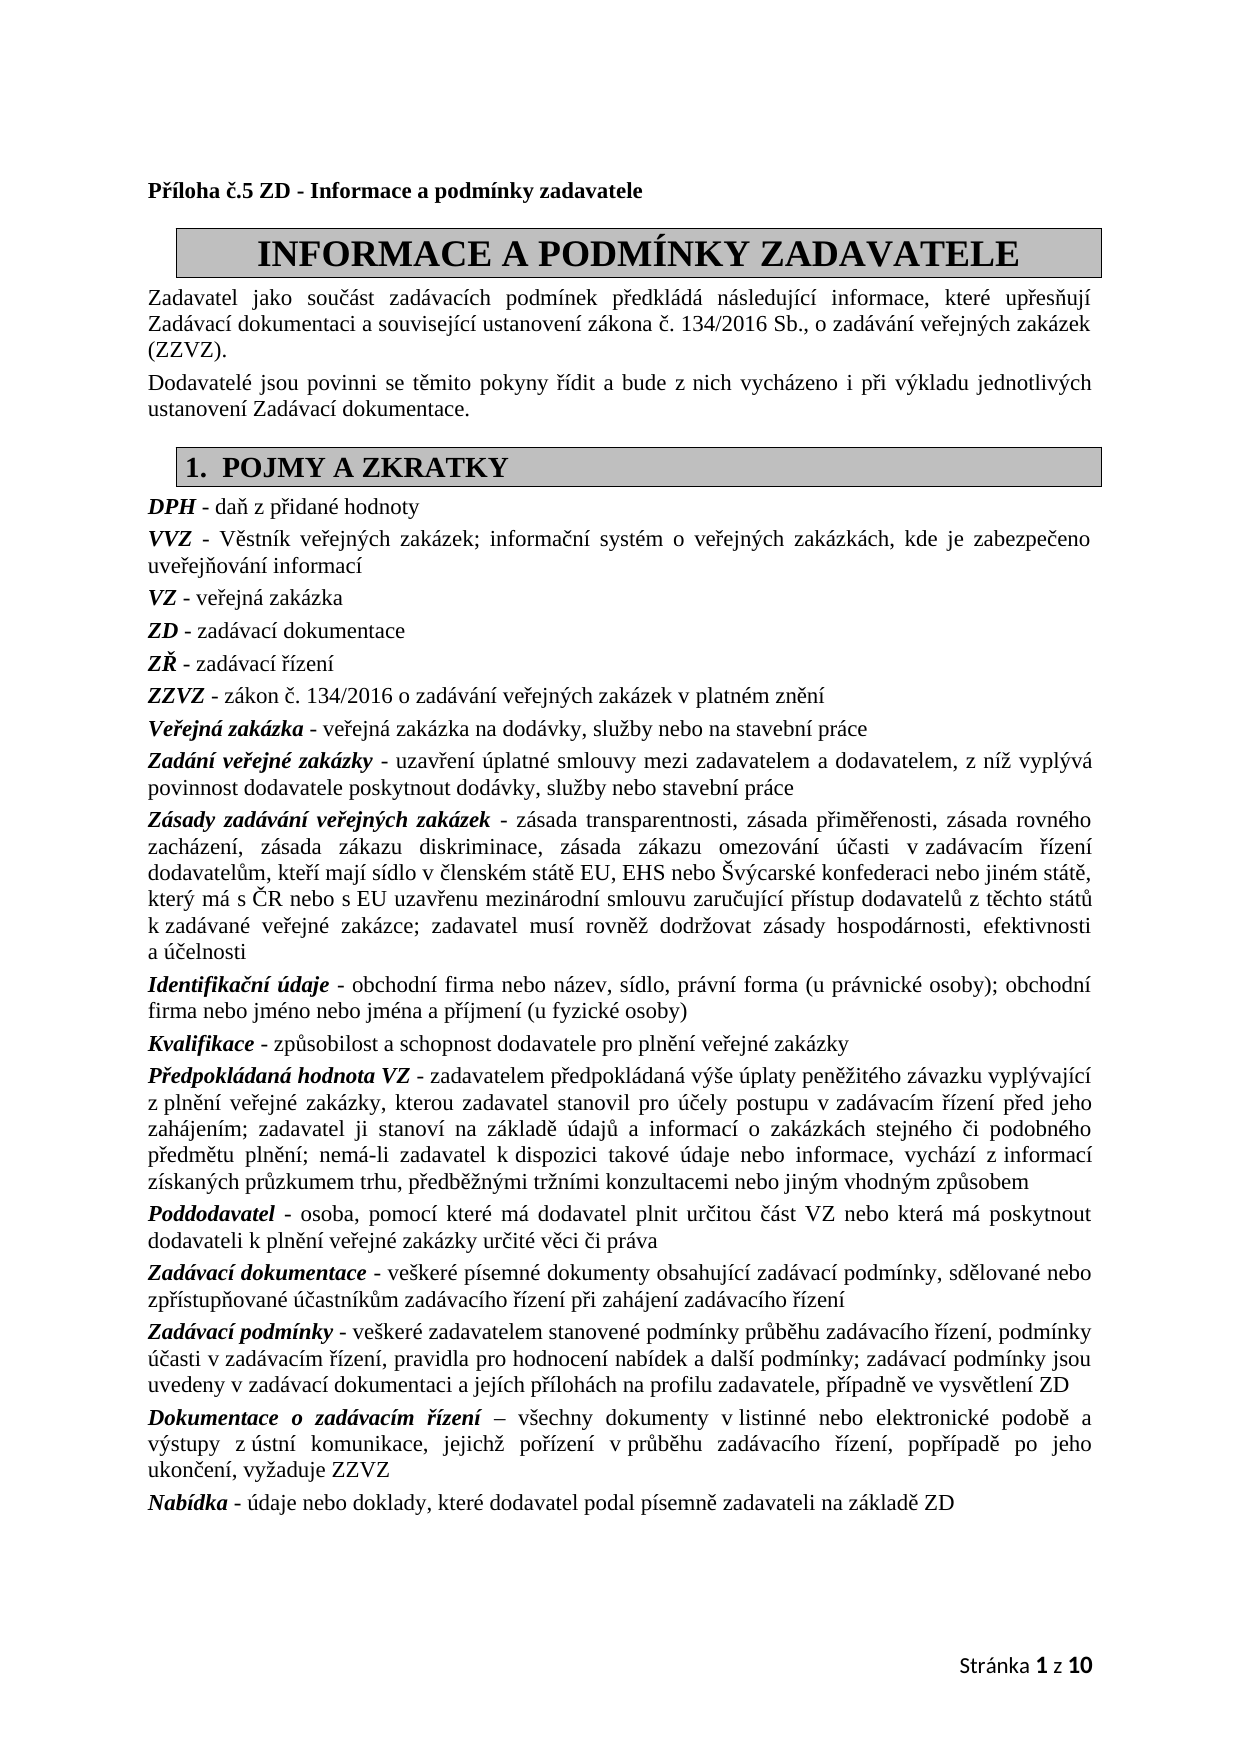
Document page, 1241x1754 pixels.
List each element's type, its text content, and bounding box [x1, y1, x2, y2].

text Zadávací podmínky - veškeré zadavatelem stanovené podmínky průběhu zadávacího řízení, podmínky účasti v zadávacím řízení, pravidla pro hodnocení nabídek a další podmínky; zadávací podmínky jsou uvedeny v zadávací dokumentaci a jejích přílohách na profilu zadavatele, případně ve vysvětlení ZD [148, 1318, 1092, 1397]
text ZŘ - zadávací řízení [148, 650, 1092, 676]
text Poddodavatel - osoba, pomocí které má dodavatel plnit určitou část VZ nebo která má poskytnout dodavateli k plnění veřejné zakázky určité věci či práva [148, 1200, 1092, 1253]
text VVZ - Věstník veřejných zakázek; informační systém o veřejných zakázkách, kde je zabezpečeno uveřejňování informací [148, 526, 1092, 578]
text Zadavatel jako součást zadávacích podmínek předkládá následující informace, které upřesňují Zadávací dokumentaci a související ustanovení zákona č. 134/2016 Sb., o zadávání veřejných zakázek (ZZVZ). [148, 284, 1092, 363]
text Nabídka - údaje nebo doklady, které dodavatel podal písemně zadavateli na základě ZD [148, 1489, 1092, 1515]
text ZD - zadávací dokumentace [148, 617, 1092, 643]
text INFORMACE A PODMÍNKY ZADAVATELE [177, 229, 1101, 277]
text Zásady zadávání veřejných zakázek - zásada transparentnosti, zásada přiměřenosti, zásada rovného zacházení, zásada zákazu diskriminace, zásada zákazu omezování účasti v zadávacím řízení dodavatelům, kteří mají sídlo v členském státě EU, EHS nebo Švýcarské konfederaci nebo jiném státě, který má s ČR nebo s EU uzavřenu mezinárodní smlouvu zaručující přístup dodavatelů z těchto států k zadávané veřejné zakázce; zadavatel musí rovněž dodržovat zásady hospodárnosti, efektivnosti a účelnosti [148, 806, 1092, 964]
text DPH - daň z přidané hodnoty [148, 493, 1092, 519]
text Kvalifikace - způsobilost a schopnost dodavatele pro plnění veřejné zakázky [148, 1030, 1092, 1056]
text Dodavatelé jsou povinni se těmito pokyny řídit a bude z nich vycházeno i při výkladu jednotlivých ustanovení Zadávací dokumentace. [148, 369, 1092, 422]
text ZZVZ - zákon č. 134/2016 o zadávání veřejných zakázek v platném znění [148, 682, 1092, 709]
text Předpokládaná hodnota VZ - zadavatelem předpokládaná výše úplaty peněžitého závazku vyplývající z plnění veřejné zakázky, kterou zadavatel stanovil pro účely postupu v zadávacím řízení před jeho zahájením; zadavatel ji stanoví na základě údajů a informací o zakázkách stejného či podobného předmětu plnění; nemá-li zadavatel k dispozici takové údaje nebo informace, vychází z informací získaných průzkumem trhu, předběžnými tržními konzultacemi nebo jiným vhodným způsobem [148, 1062, 1092, 1194]
text Zadání veřejné zakázky - uzavření úplatné smlouvy mezi zadavatelem a dodavatelem, z níž vyplývá povinnost dodavatele poskytnout dodávky, služby nebo stavební práce [148, 747, 1092, 800]
text Veřejná zakázka - veřejná zakázka na dodávky, služby nebo na stavební práce [148, 715, 1092, 741]
list POJMY A ZKRATKY [177, 448, 1101, 486]
text Dokumentace o zadávacím řízení – všechny dokumenty v listinné nebo elektronické podobě a výstupy z ústní komunikace, jejichž pořízení v průběhu zadávacího řízení, popřípadě po jeho ukončení, vyžaduje ZZVZ [148, 1404, 1092, 1483]
text Identifikační údaje - obchodní firma nebo název, sídlo, právní forma (u právnické osoby); obchodní firma nebo jméno nebo jména a příjmení (u fyzické osoby) [148, 971, 1092, 1023]
text Příloha č.5 ZD - Informace a podmínky zadavatele [148, 177, 1092, 203]
text VZ - veřejná zakázka [148, 584, 1092, 611]
text Zadávací dokumentace - veškeré písemné dokumenty obsahující zadávací podmínky, sdělované nebo zpřístupňované účastníkům zadávacího řízení při zahájení zadávacího řízení [148, 1259, 1092, 1312]
